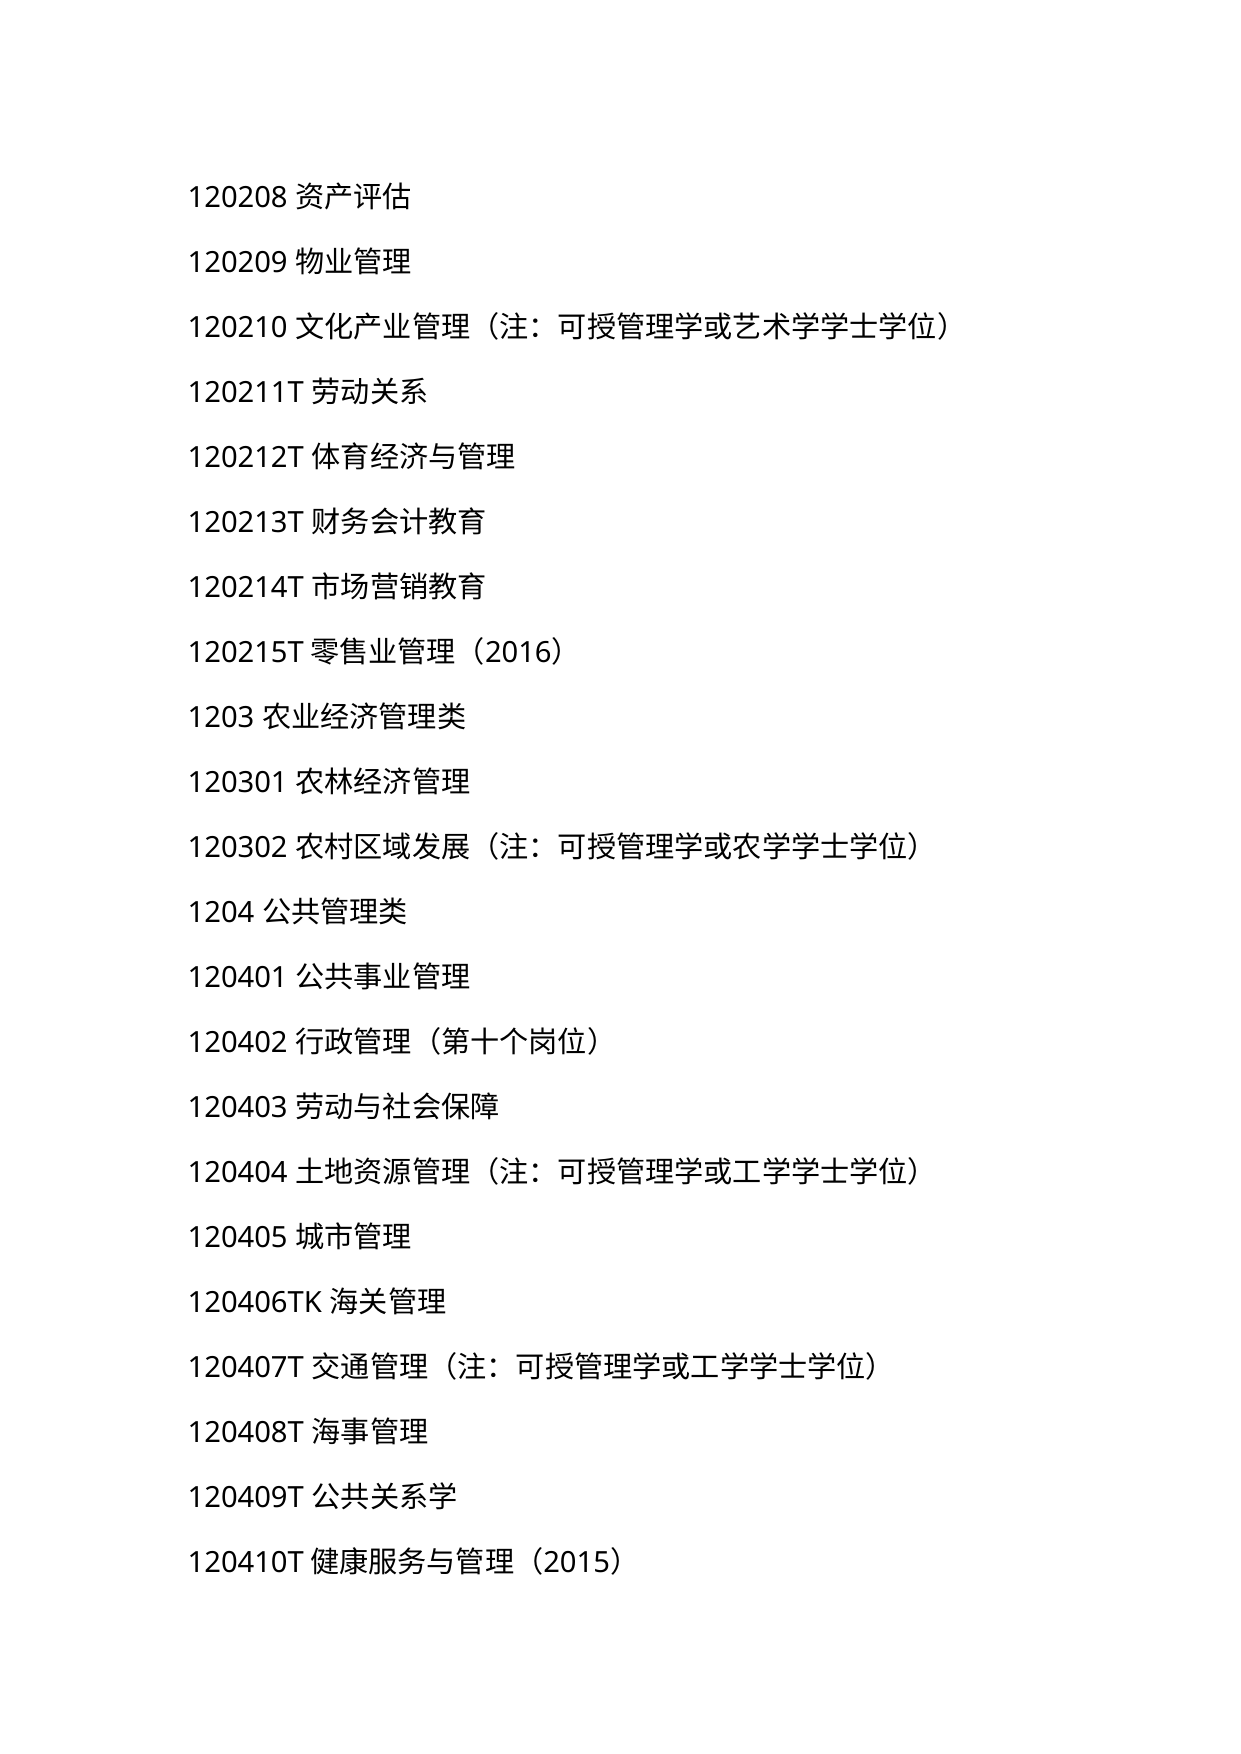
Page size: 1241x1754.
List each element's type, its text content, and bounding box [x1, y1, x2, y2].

text 120408T 海事管理 [187, 1397, 1053, 1462]
text 120409T 公共关系学 [187, 1462, 1053, 1527]
text 120214T 市场营销教育 [187, 552, 1053, 617]
text 120401 公共事业管理 [187, 942, 1053, 1007]
text 120410T健康服务与管理（2015） [187, 1527, 1053, 1592]
text 120406TK 海关管理 [187, 1267, 1053, 1332]
text 120209 物业管理 [187, 227, 1053, 292]
text 120301 农林经济管理 [187, 747, 1053, 812]
text 120403 劳动与社会保障 [187, 1072, 1053, 1137]
text 120402 行政管理（第十个岗位） [187, 1007, 1053, 1072]
text 120211T 劳动关系 [187, 357, 1053, 422]
text 120212T 体育经济与管理 [187, 422, 1053, 487]
text 1204 公共管理类 [187, 877, 1053, 942]
text 120302 农村区域发展（注：可授管理学或农学学士学位） [187, 812, 1053, 877]
text 120210 文化产业管理（注：可授管理学或艺术学学士学位） [187, 292, 1053, 357]
text 120215T零售业管理（2016） [187, 617, 1053, 682]
text 120405 城市管理 [187, 1202, 1053, 1267]
text 120404 土地资源管理（注：可授管理学或工学学士学位） [187, 1137, 1053, 1202]
text 120208 资产评估 [187, 162, 1053, 227]
text 120407T 交通管理（注：可授管理学或工学学士学位） [187, 1332, 1053, 1397]
text 120213T 财务会计教育 [187, 487, 1053, 552]
text 1203 农业经济管理类 [187, 682, 1053, 747]
